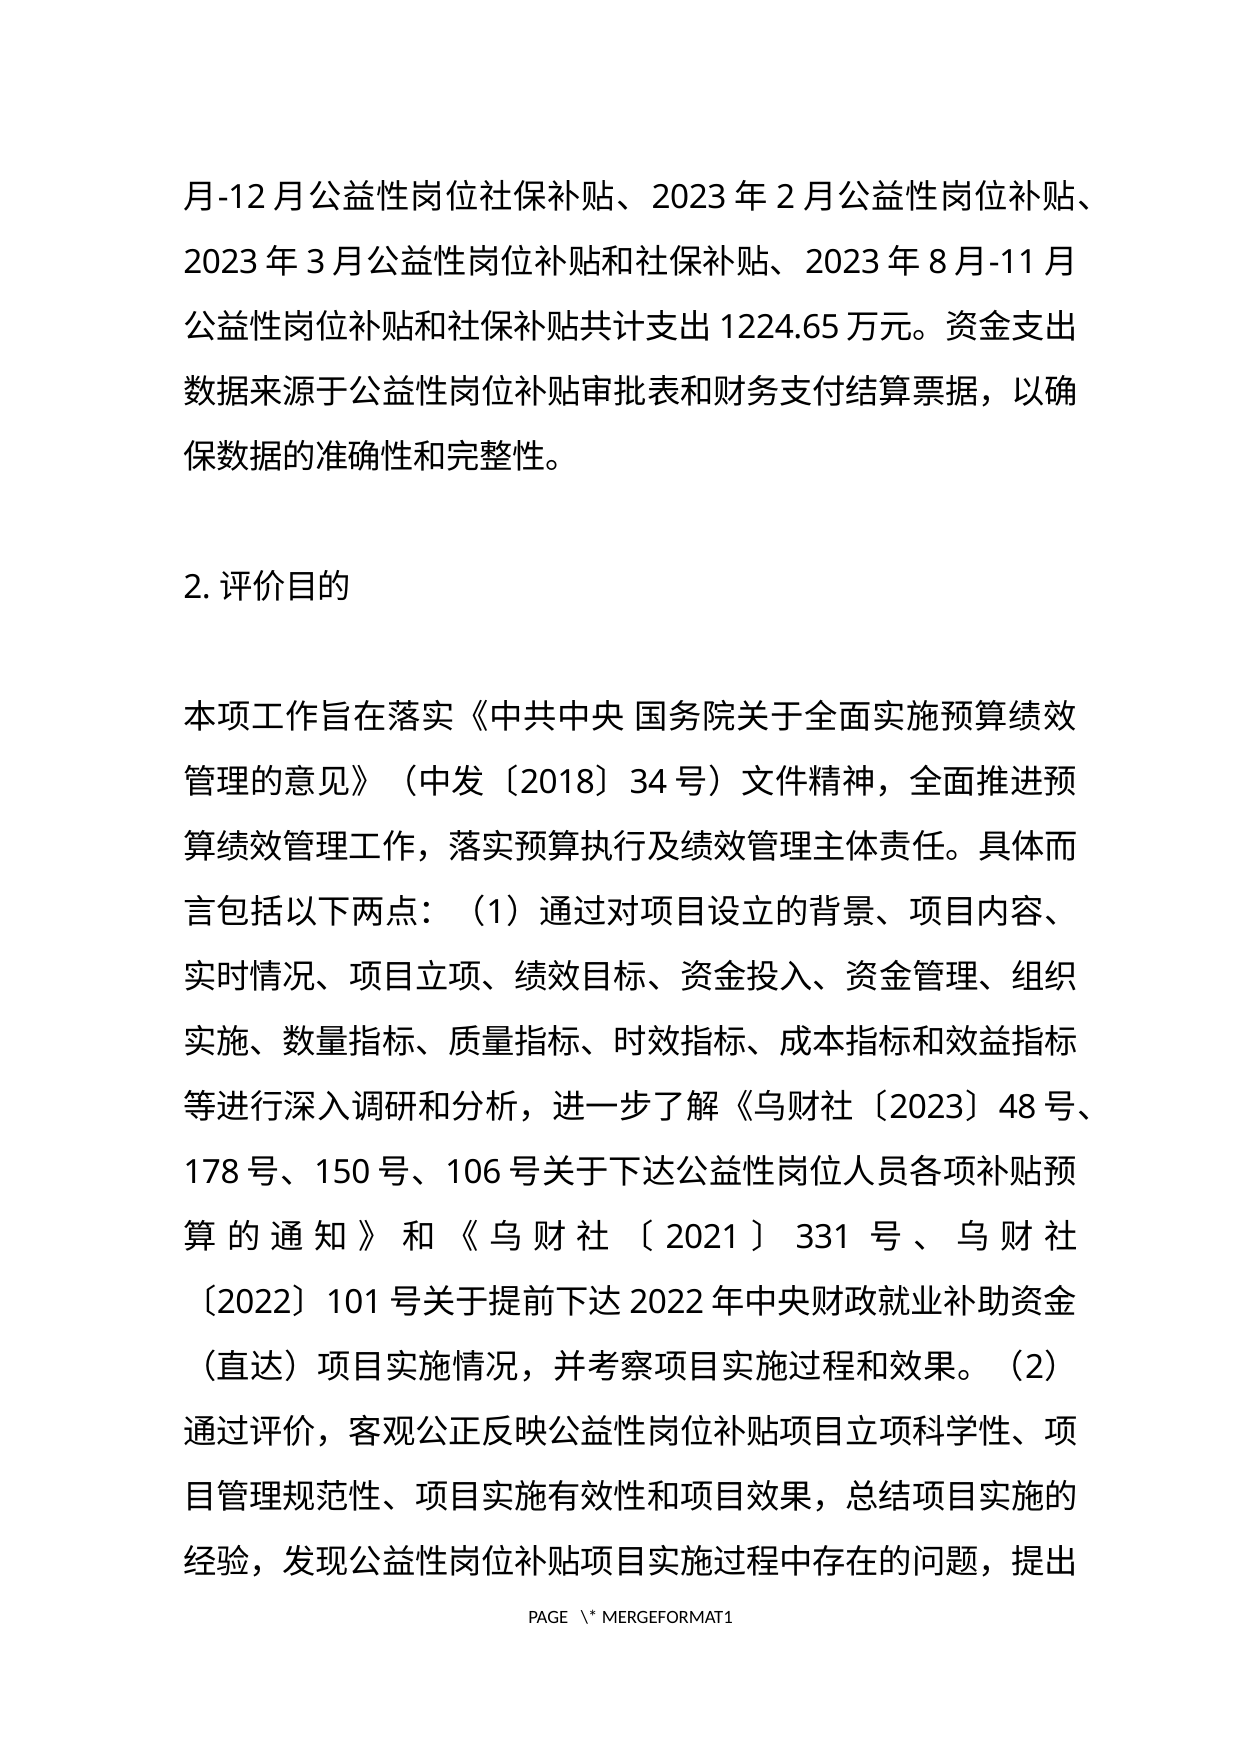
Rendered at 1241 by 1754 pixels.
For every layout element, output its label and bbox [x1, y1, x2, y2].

text [183, 162, 1078, 1592]
